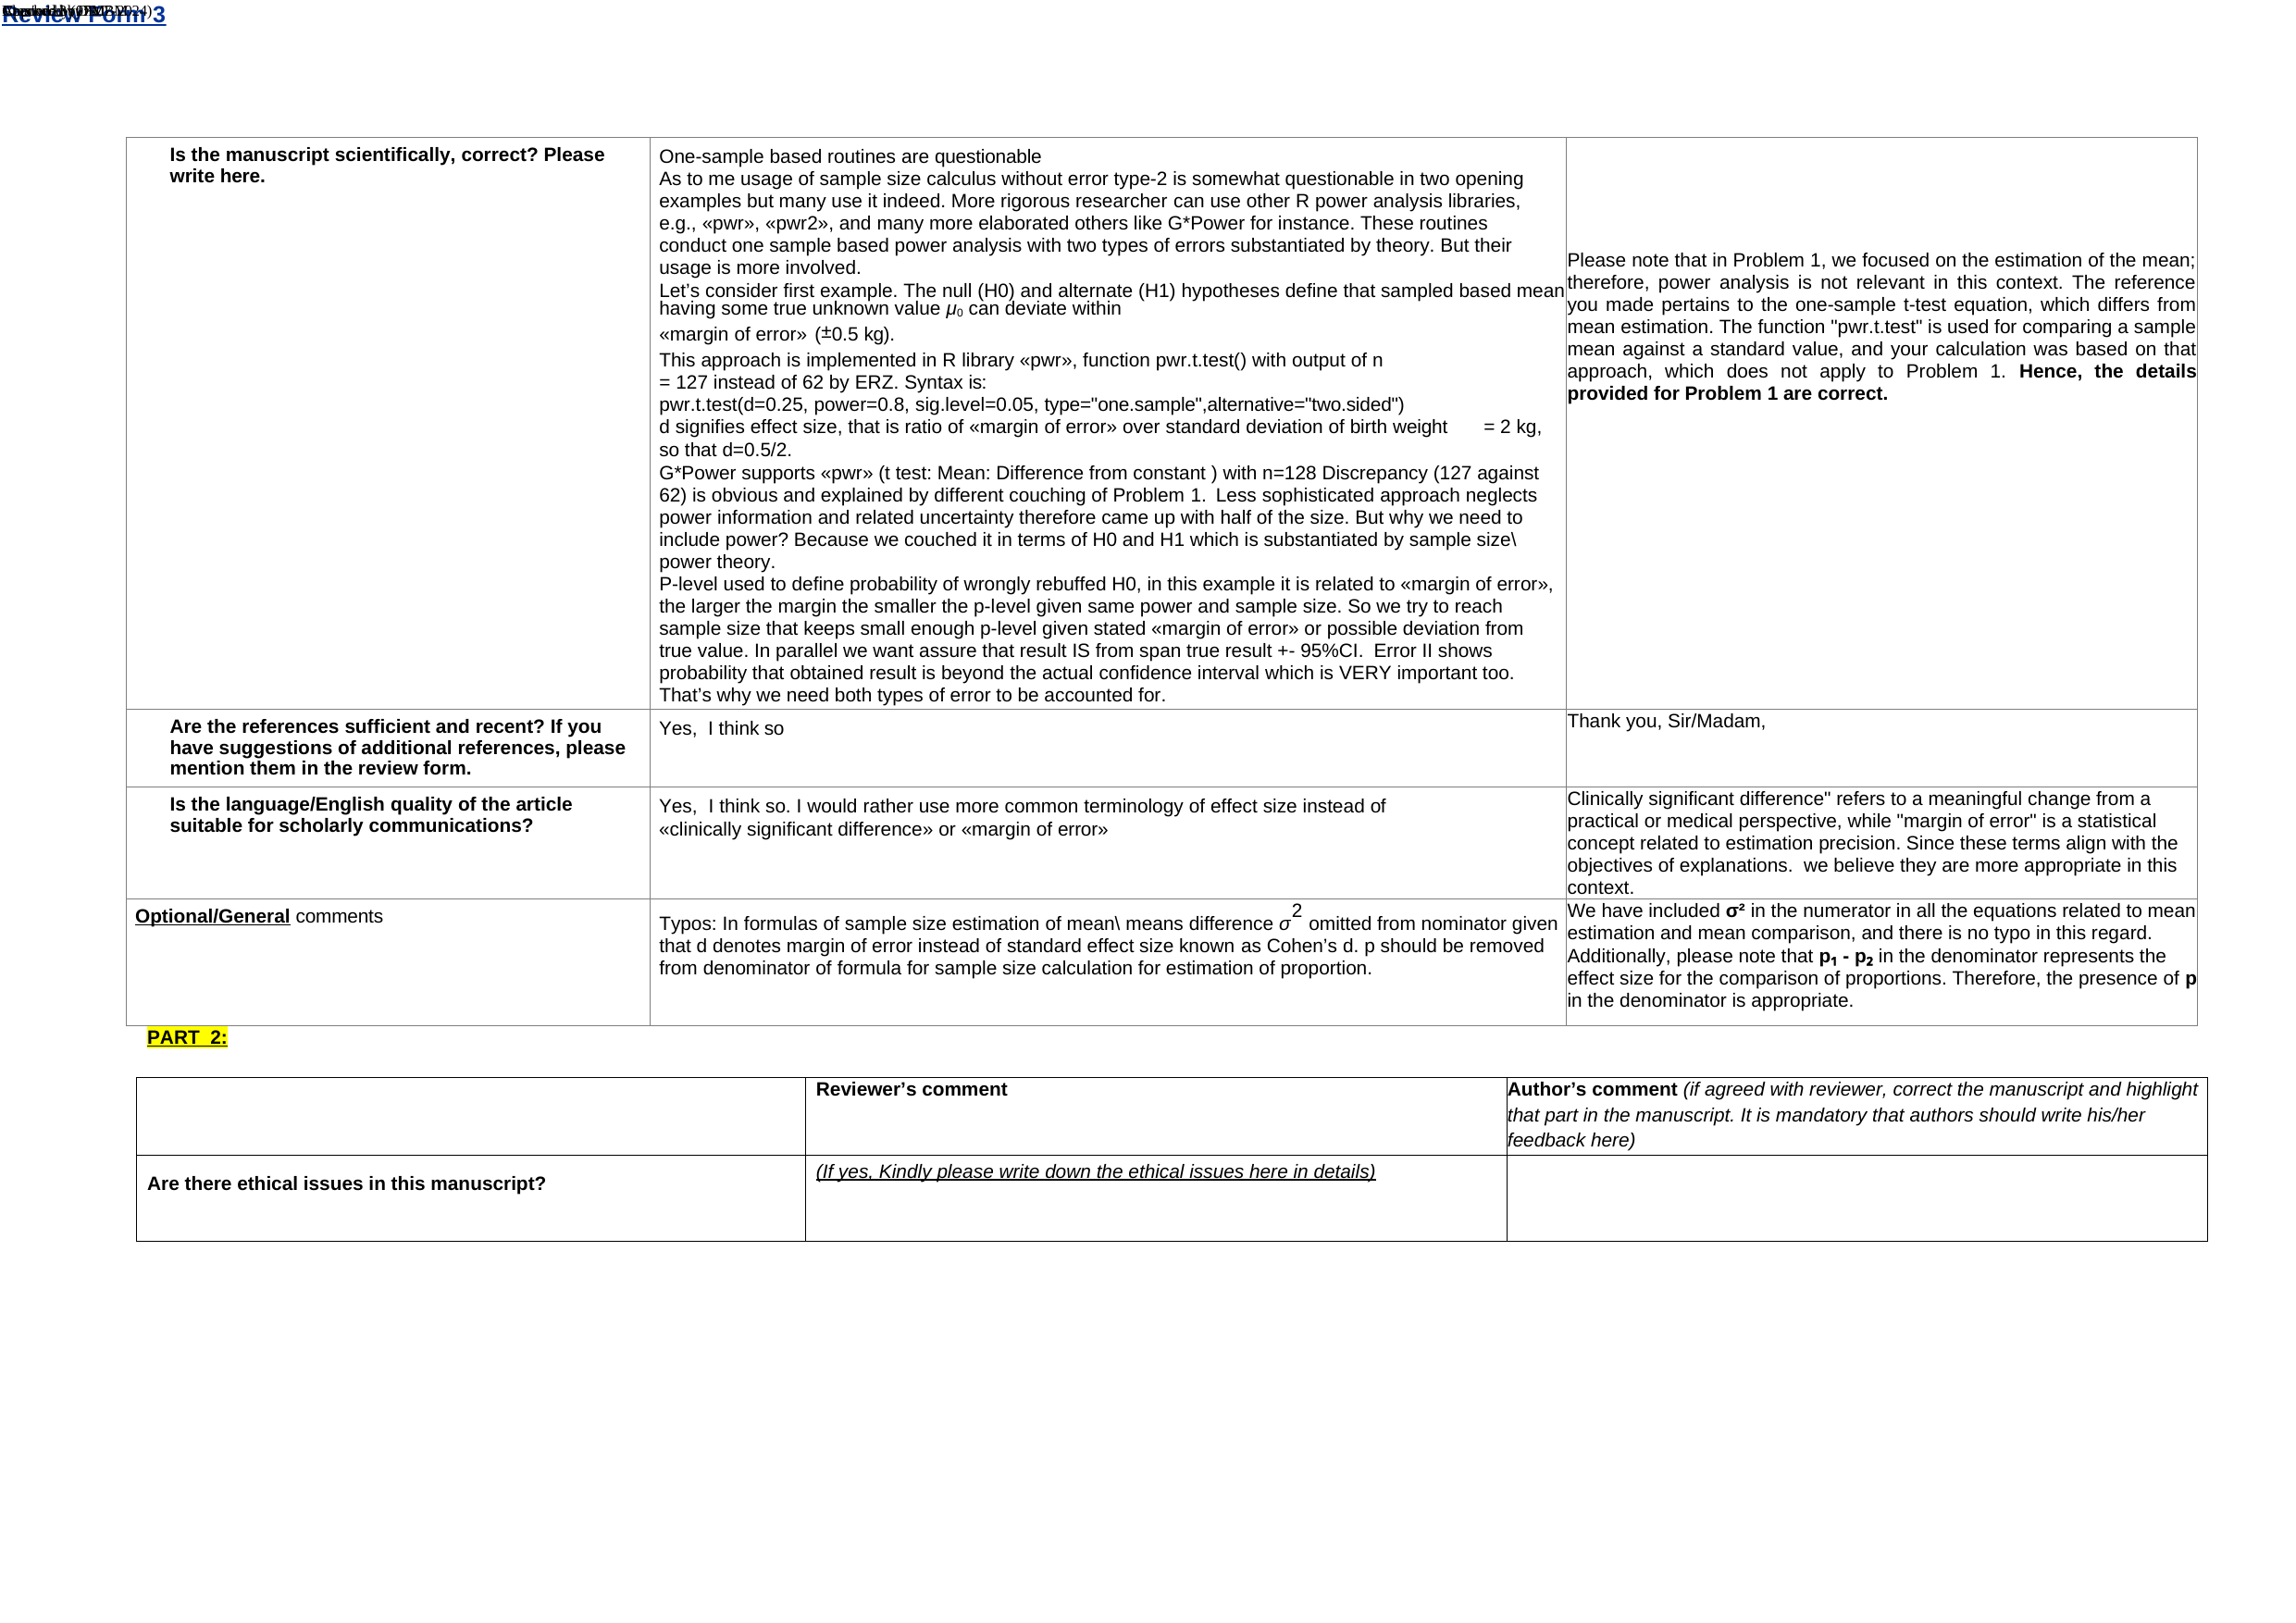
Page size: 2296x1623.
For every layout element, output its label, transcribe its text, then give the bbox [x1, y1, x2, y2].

table_header Is the manuscript scientifically, correct? Please write here. [127, 138, 650, 709]
table_cell Yes, I think so [651, 710, 1566, 787]
table_cell (If yes, Kindly please write down the ethical issues here in details) [806, 1156, 1507, 1241]
table_header Please note that in Problem 1, we focused on the estimation of the mean; therefore, power analysis is not relevant in this context. The reference you made pertains to the one-sample t-test equation, which differs from mean estimation. The function "pwr.t.test" is used for comparing a sample mean against a standard value, and your calculation was based on that approach, which does not apply to Problem 1. Hence, the details provided for Problem 1 are correct. [1567, 138, 2197, 709]
table_cell Thank you, Sir/Madam, [1567, 710, 2197, 787]
table_cell We have included σ² in the numerator in all the equations related to mean estimation and mean comparison, and there is no typo in this regard. Additionally, please note that p₁ - p₂ in the denominator represents the effect size for the comparison of proportions. Therefore, the presence of p in the denominator is appropriate. [1567, 899, 2197, 1025]
table_header One-sample based routines are questionable As to me usage of sample size calculus without error type-2 is somewhat questionable in two opening examples but many use it indeed. More rigorous researcher can use other R power analysis libraries, e.g., «pwr», «pwr2», and many more elaborated others like G*Power for instance. These routines conduct one sample based power analysis with two types of errors substantiated by theory. But their usage is more involved. Let’s consider first example. The null (H0) and alternate (H1) hypotheses define that sampled based mean having some true unknown value μ0 can deviate within «margin of error» (±0.5 kg). This approach is implemented in R library «pwr», function pwr.t.test() with output of n = 127 instead of 62 by ERZ. Syntax is: pwr.t.test(d=0.25, power=0.8, sig.level=0.05, type="one.sample",alternative="two.sided") d signifies effect size, that is ratio of «margin of error» over standard deviation of birth weight = 2 kg, so that d=0.5/2. G*Power supports «pwr» (t test: Mean: Difference from constant ) with n=128 Discrepancy (127 against 62) is obvious and explained by different couching of Problem 1. Less sophisticated approach neglects power information and related uncertainty therefore came up with half of the size. But why we need to include power? Because we couched it in terms of H0 and H1 which is substantiated by sample size\power theory. P-level used to define probability of wrongly rebuffed H0, in this example it is related to «margin of error», the larger the margin the smaller the p-level given same power and sample size. So we try to reach sample size that keeps small enough p-level given stated «margin of error» or possible deviation from true value. In parallel we want assure that result IS from span true result +- 95%CI. Error II shows probability that obtained result is beyond the actual confidence interval which is VERY important too. That’s why we need both types of error to be accounted for. [651, 138, 1566, 709]
table_cell Clinically significant difference" refers to a meaningful change from a practical or medical perspective, while "margin of error" is a statistical concept related to estimation precision. Since these terms align with the objectives of explanations. we believe they are more appropriate in this context. [1567, 787, 2197, 898]
table_cell Typos: In formulas of sample size estimation of mean\ means difference σ2 omitted from nominator given that d denotes margin of error instead of standard effect size known as Cohen’s d. p should be removed from denominator of formula for sample size calculation for estimation of proportion. [651, 899, 1566, 1025]
table_cell Are there ethical issues in this manuscript? [137, 1156, 805, 1241]
table_cell [1508, 1156, 2207, 1241]
table_header PART 2: [137, 1026, 2208, 1077]
table_cell Are the references sufficient and recent? If you have suggestions of additional references, please mention them in the review form. [127, 710, 650, 787]
table_cell [137, 1078, 805, 1155]
table_cell Is the language/English quality of the article suitable for scholarly communications? [127, 787, 650, 898]
table_cell Reviewer’s comment [806, 1078, 1507, 1155]
table_cell Author’s comment (if agreed with reviewer, correct the manuscript and highlight that part in the manuscript. It is mandatory that authors should write his/her feedback here) [1508, 1078, 2207, 1155]
table_cell Optional/General comments [127, 899, 650, 1025]
table_cell Yes, I think so. I would rather use more common terminology of effect size instead of «clinically significant difference» or «margin of error» [651, 787, 1566, 898]
